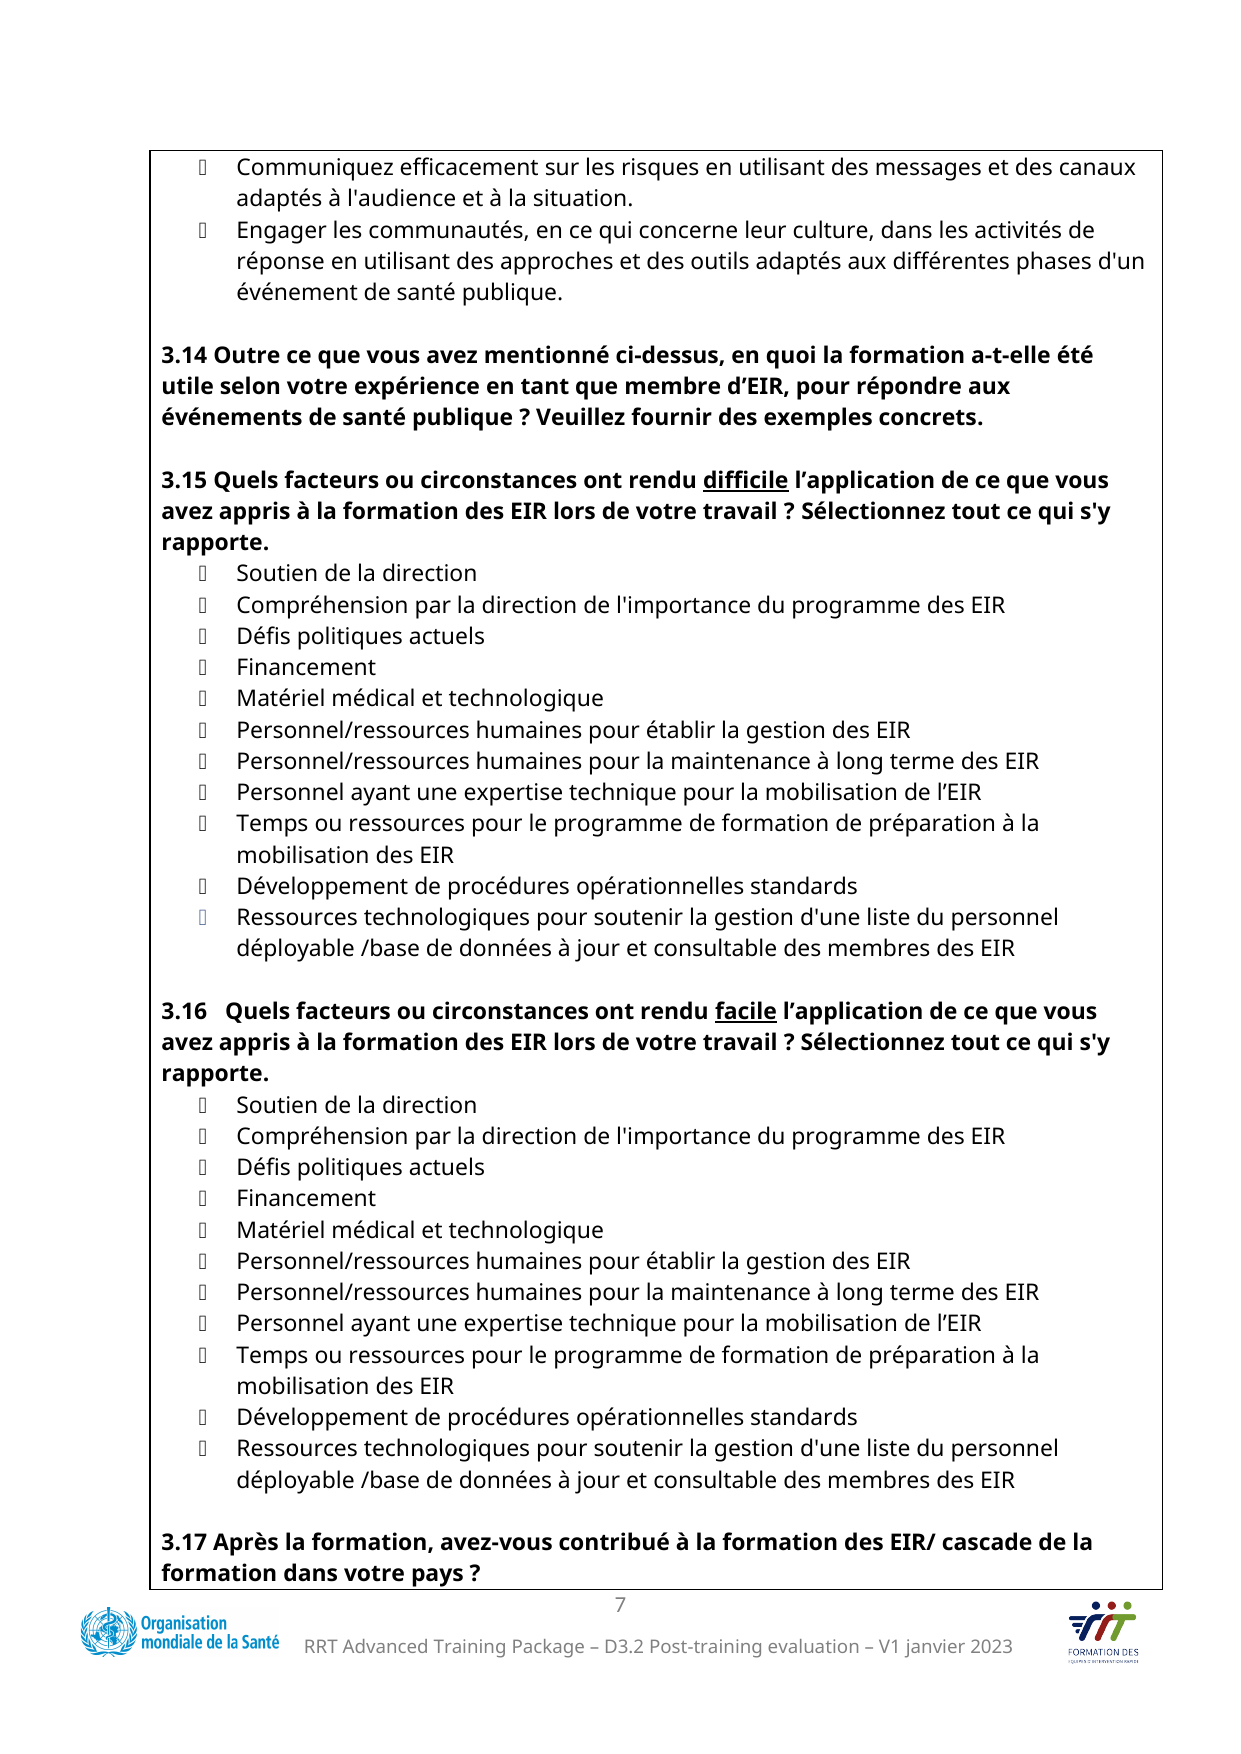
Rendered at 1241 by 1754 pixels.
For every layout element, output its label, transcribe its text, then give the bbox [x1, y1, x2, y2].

picture [1068, 1601, 1139, 1664]
picture [80, 1607, 279, 1657]
